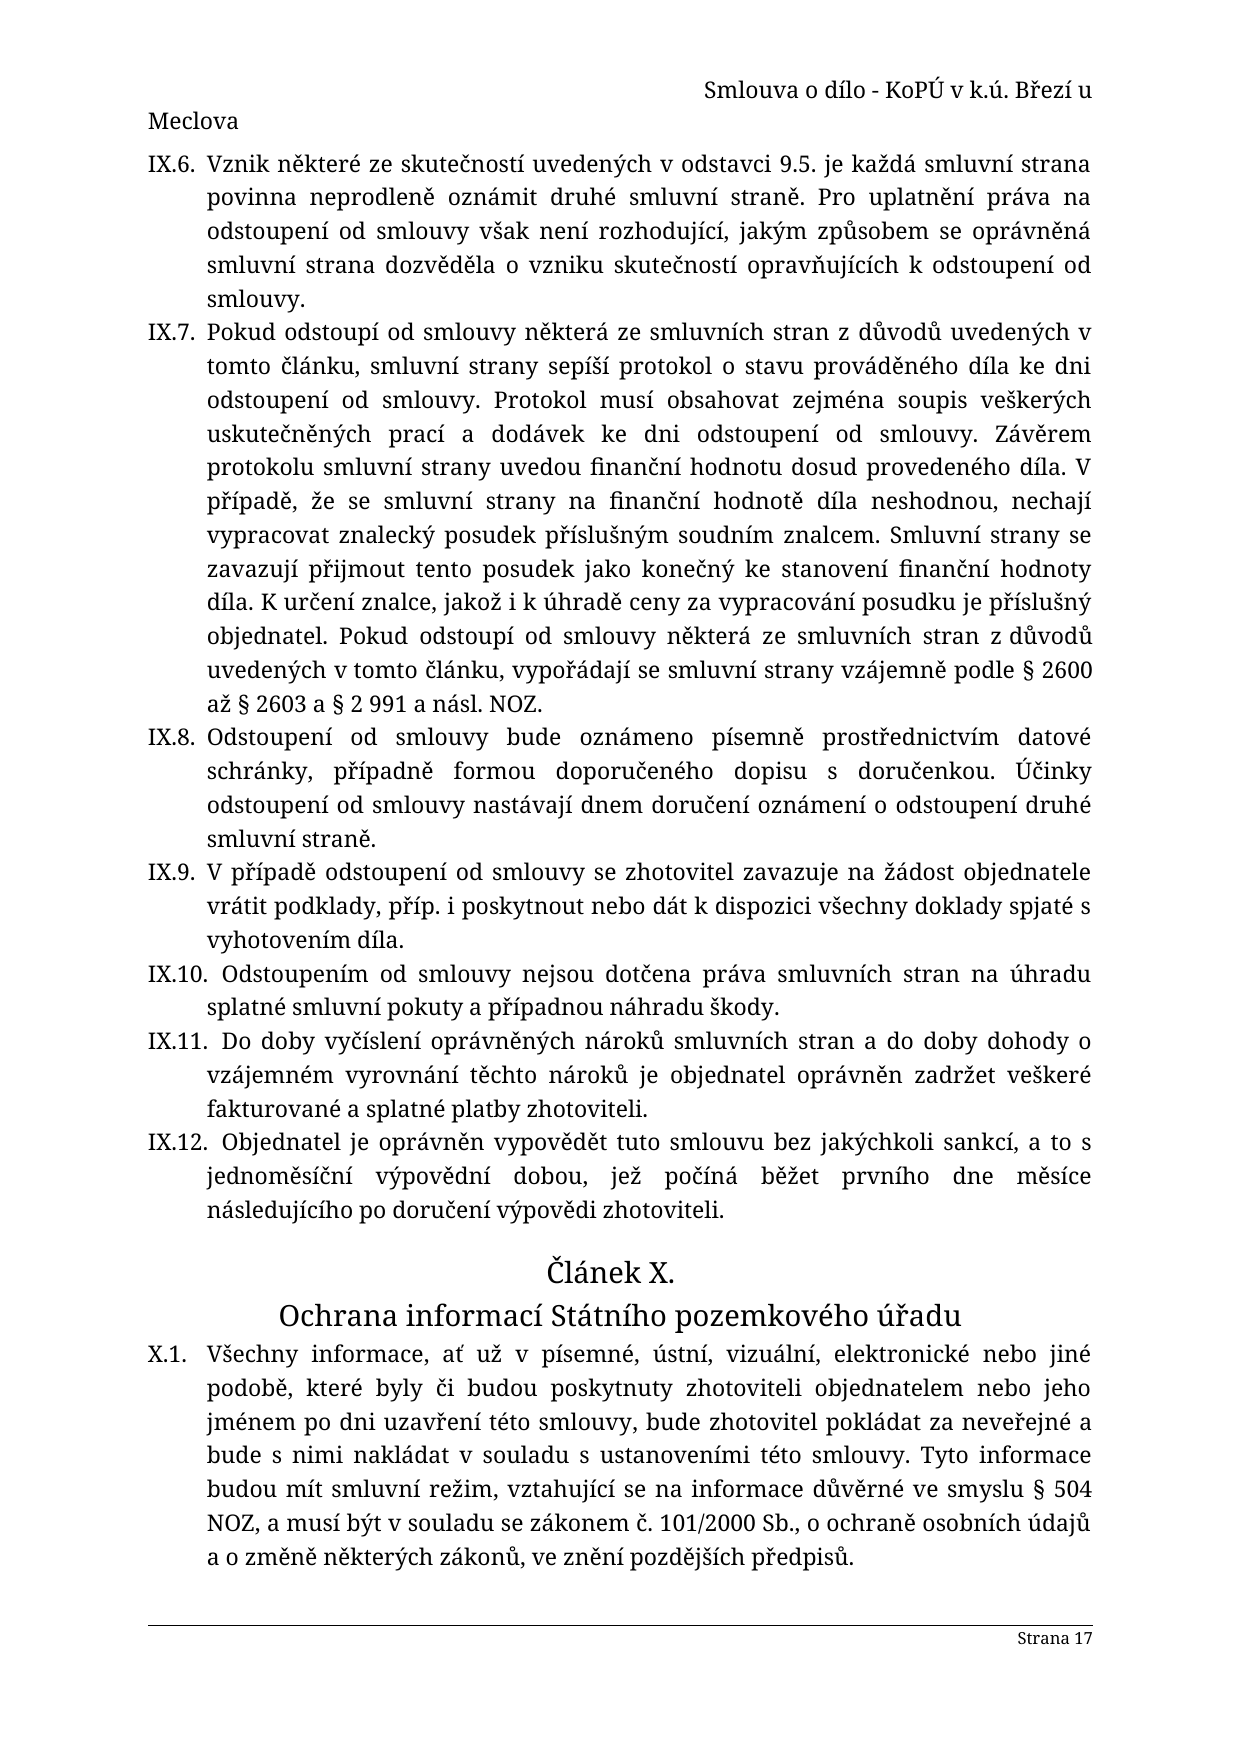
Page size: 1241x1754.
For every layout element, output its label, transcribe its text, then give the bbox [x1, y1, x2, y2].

subtitle Ochrana informací Státního pozemkového úřadu [148, 1253, 1093, 1335]
list Odstoupením od smlouvy nejsou dotčena práva smluvních stran na úhradu splatné smluvní pokuty a případnou náhradu škody. [148, 958, 1093, 1023]
list V případě odstoupení od smlouvy se zhotovitel zavazuje na žádost objednatele vrátit podklady, příp. i poskytnout nebo dát k dispozici všechny doklady spjaté s vyhotovením díla. [148, 856, 1093, 955]
list Vznik některé ze skutečností uvedených v odstavci 9.5. je každá smluvní strana povinna neprodleně oznámit druhé smluvní straně. Pro uplatnění práva na odstoupení od smlouvy však není rozhodující, jakým způsobem se oprávněná smluvní strana dozvěděla o vzniku skutečností opravňujících k odstoupení od smlouvy. [148, 148, 1093, 314]
list Do doby vyčíslení oprávněných nároků smluvních stran a do doby dohody o vzájemném vyrovnání těchto nároků je objednatel oprávněn zadržet veškeré fakturované a splatné platby zhotoviteli. [148, 1025, 1093, 1124]
list Pokud odstoupí od smlouvy některá ze smluvních stran z důvodů uvedených v tomto článku, smluvní strany sepíší protokol o stavu prováděného díla ke dni odstoupení od smlouvy. Protokol musí obsahovat zejména soupis veškerých uskutečněných prací a dodávek ke dni odstoupení od smlouvy. Závěrem protokolu smluvní strany uvedou finanční hodnotu dosud provedeného díla. V případě, že se smluvní strany na finanční hodnotě díla neshodnou, nechají vypracovat znalecký posudek příslušným soudním znalcem. Smluvní strany se zavazují přijmout tento posudek jako konečný ke stanovení finanční hodnoty díla. K určení znalce, jakož i k úhradě ceny za vypracování posudku je příslušný objednatel. Pokud odstoupí od smlouvy některá ze smluvních stran z důvodů uvedených v tomto článku, vypořádají se smluvní strany vzájemně podle § 2600 až § 2603 a § 2 991 a násl. NOZ. [148, 316, 1093, 719]
list Odstoupení od smlouvy bude oznámeno písemně prostřednictvím datové schránky, případně formou doporučeného dopisu s doručenkou. Účinky odstoupení od smlouvy nastávají dnem doručení oznámení o odstoupení druhé smluvní straně. [148, 721, 1093, 854]
list Objednatel je oprávněn vypovědět tuto smlouvu bez jakýchkoli sankcí, a to s jednoměsíční výpovědní dobou, jež počíná běžet prvního dne měsíce následujícího po doručení výpovědi zhotoviteli. [148, 1126, 1093, 1225]
list Všechny informace, ať už v písemné, ústní, vizuální, elektronické nebo jiné podobě, které byly či budou poskytnuty zhotoviteli objednatelem nebo jeho jménem po dni uzavření této smlouvy, bude zhotovitel pokládat za neveřejné a bude s nimi nakládat v souladu s ustanoveními této smlouvy. Tyto informace budou mít smluvní režim, vztahující se na informace důvěrné ve smyslu § 504 NOZ, a musí být v souladu se zákonem č. 101/2000 Sb., o ochraně osobních údajů a o změně některých zákonů, ve znění pozdějších předpisů. [148, 1338, 1093, 1572]
